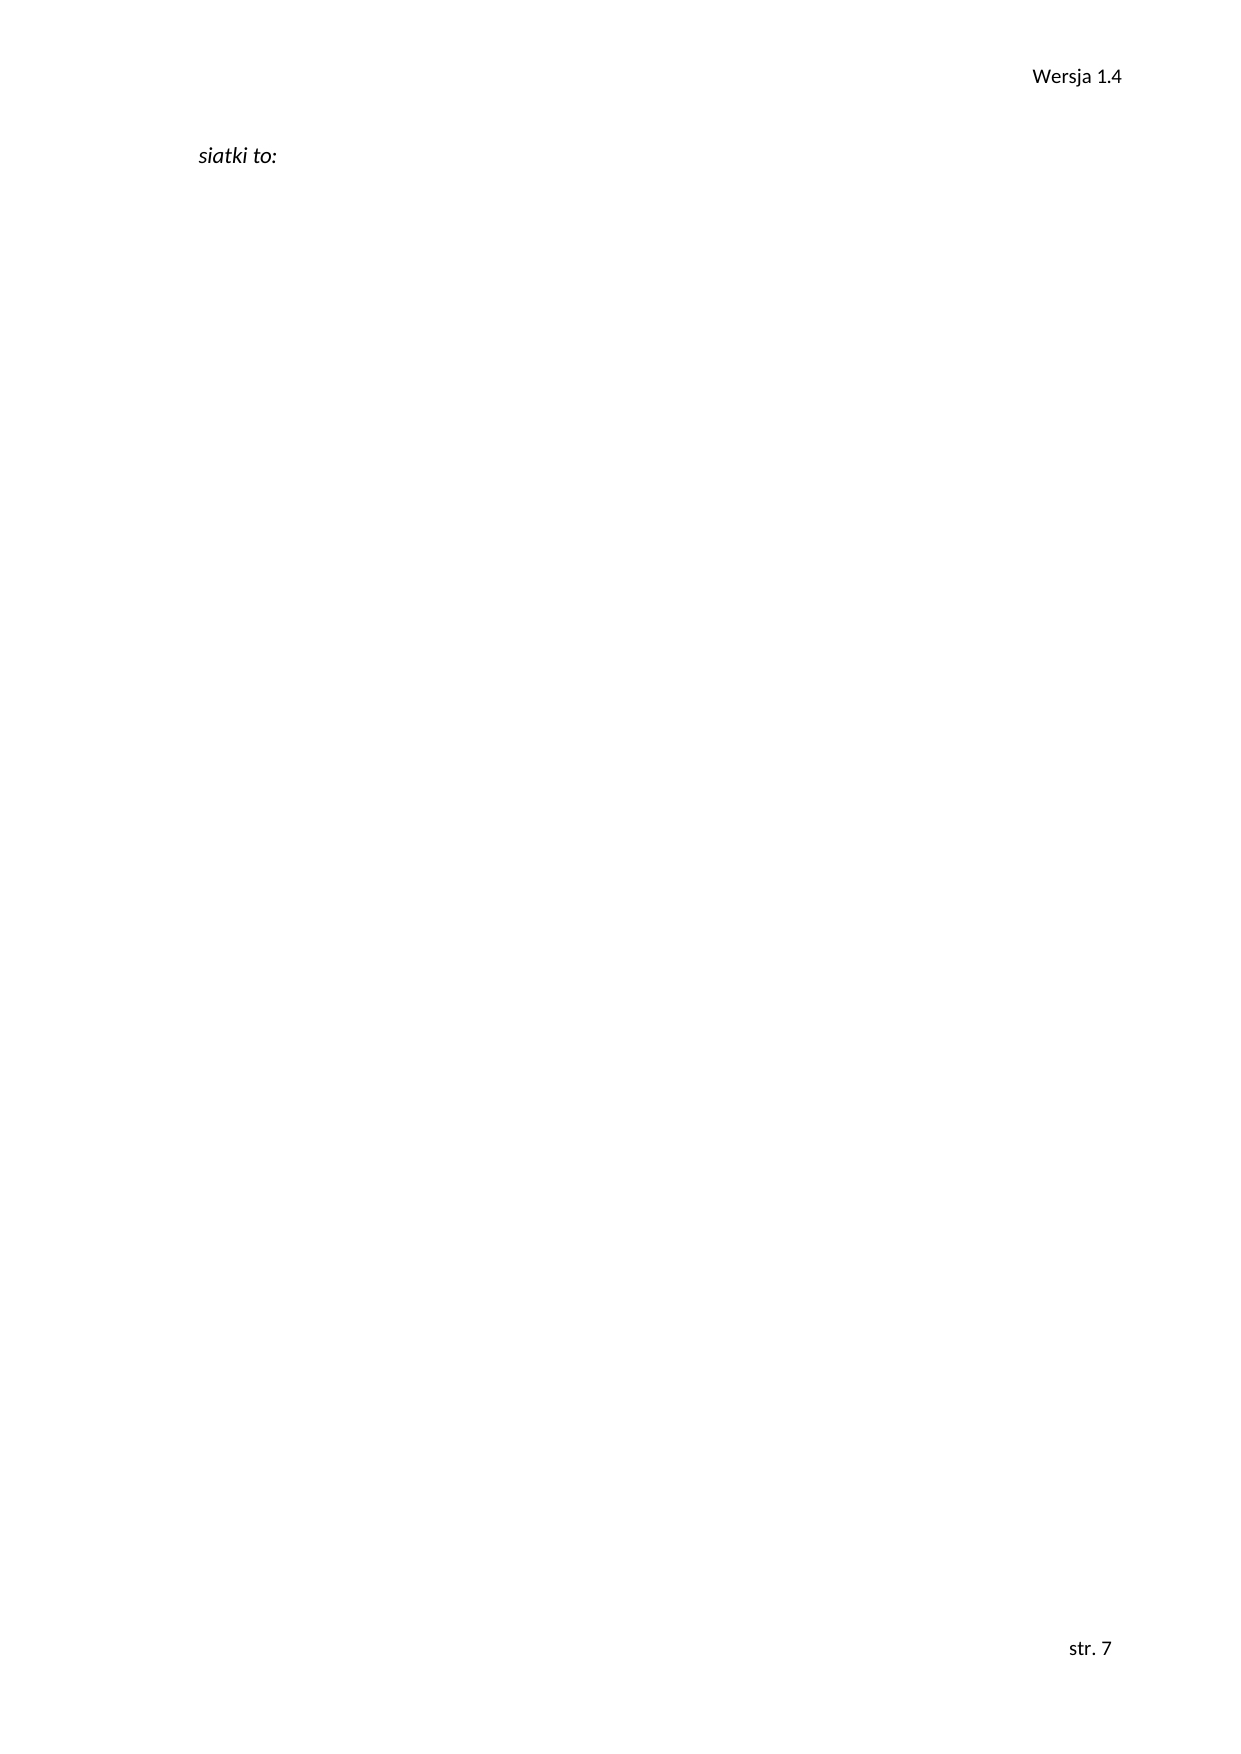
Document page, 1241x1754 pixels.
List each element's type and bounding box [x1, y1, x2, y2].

list [176, 142, 1123, 170]
